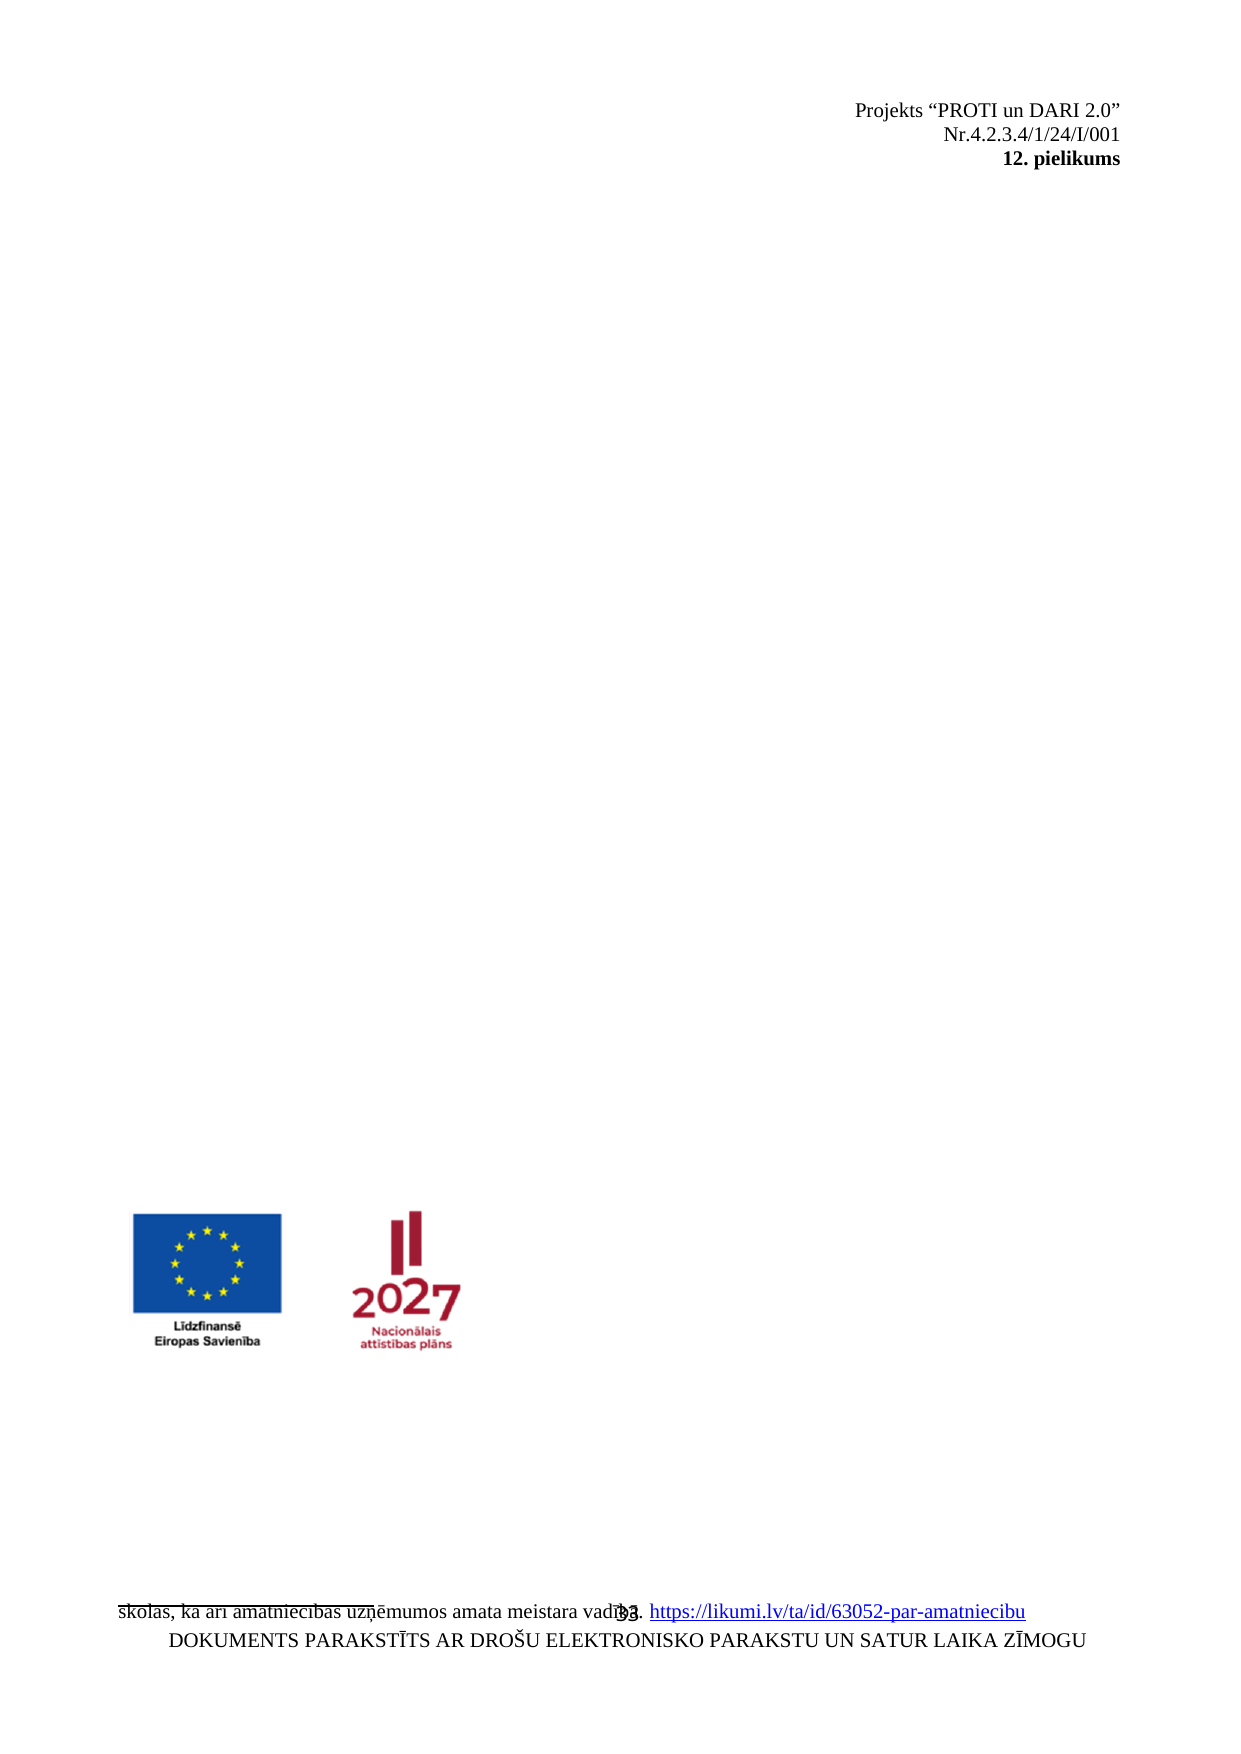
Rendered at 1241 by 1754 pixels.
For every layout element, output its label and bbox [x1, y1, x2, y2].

picture [126, 1208, 464, 1352]
